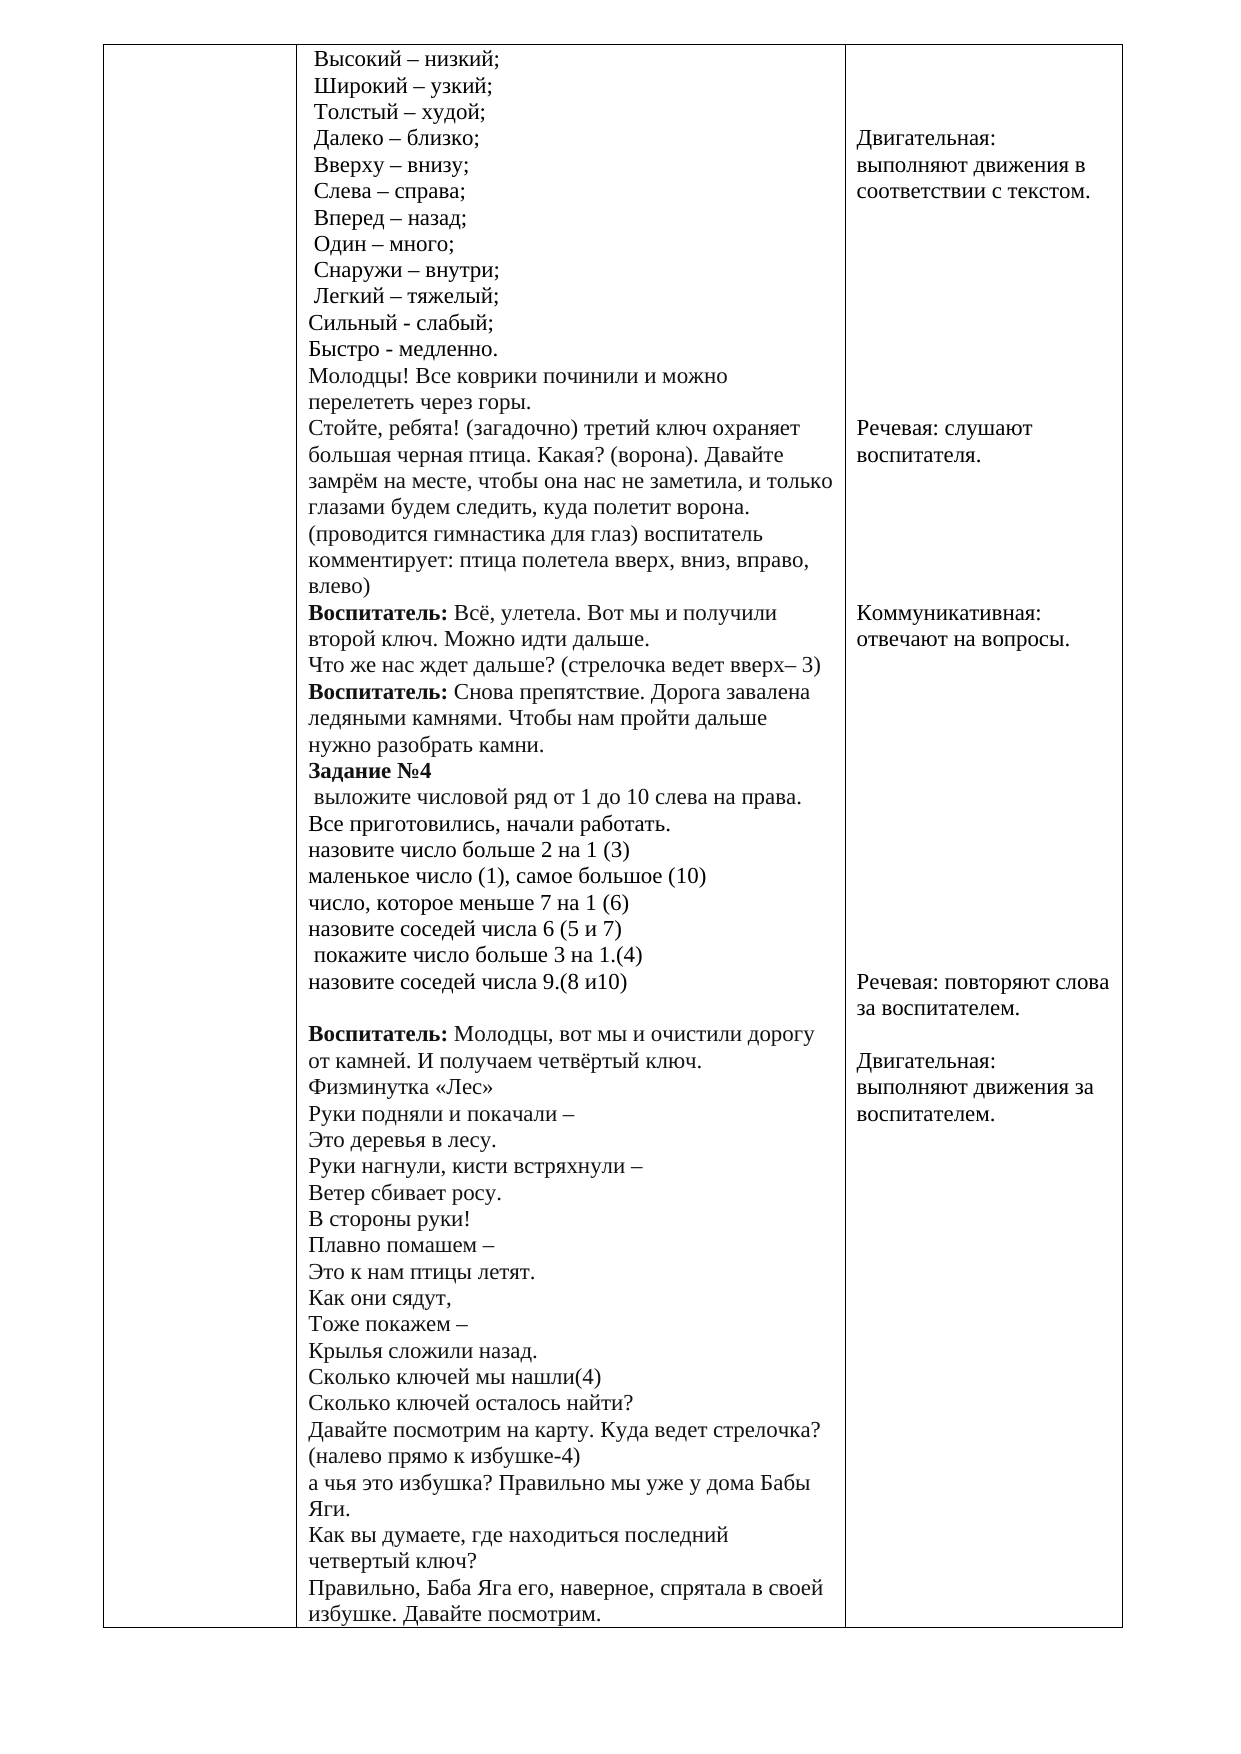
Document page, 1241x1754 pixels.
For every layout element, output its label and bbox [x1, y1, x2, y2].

table_cell [846, 45, 1122, 1627]
table_cell [297, 45, 845, 1627]
table_cell [104, 45, 296, 1627]
